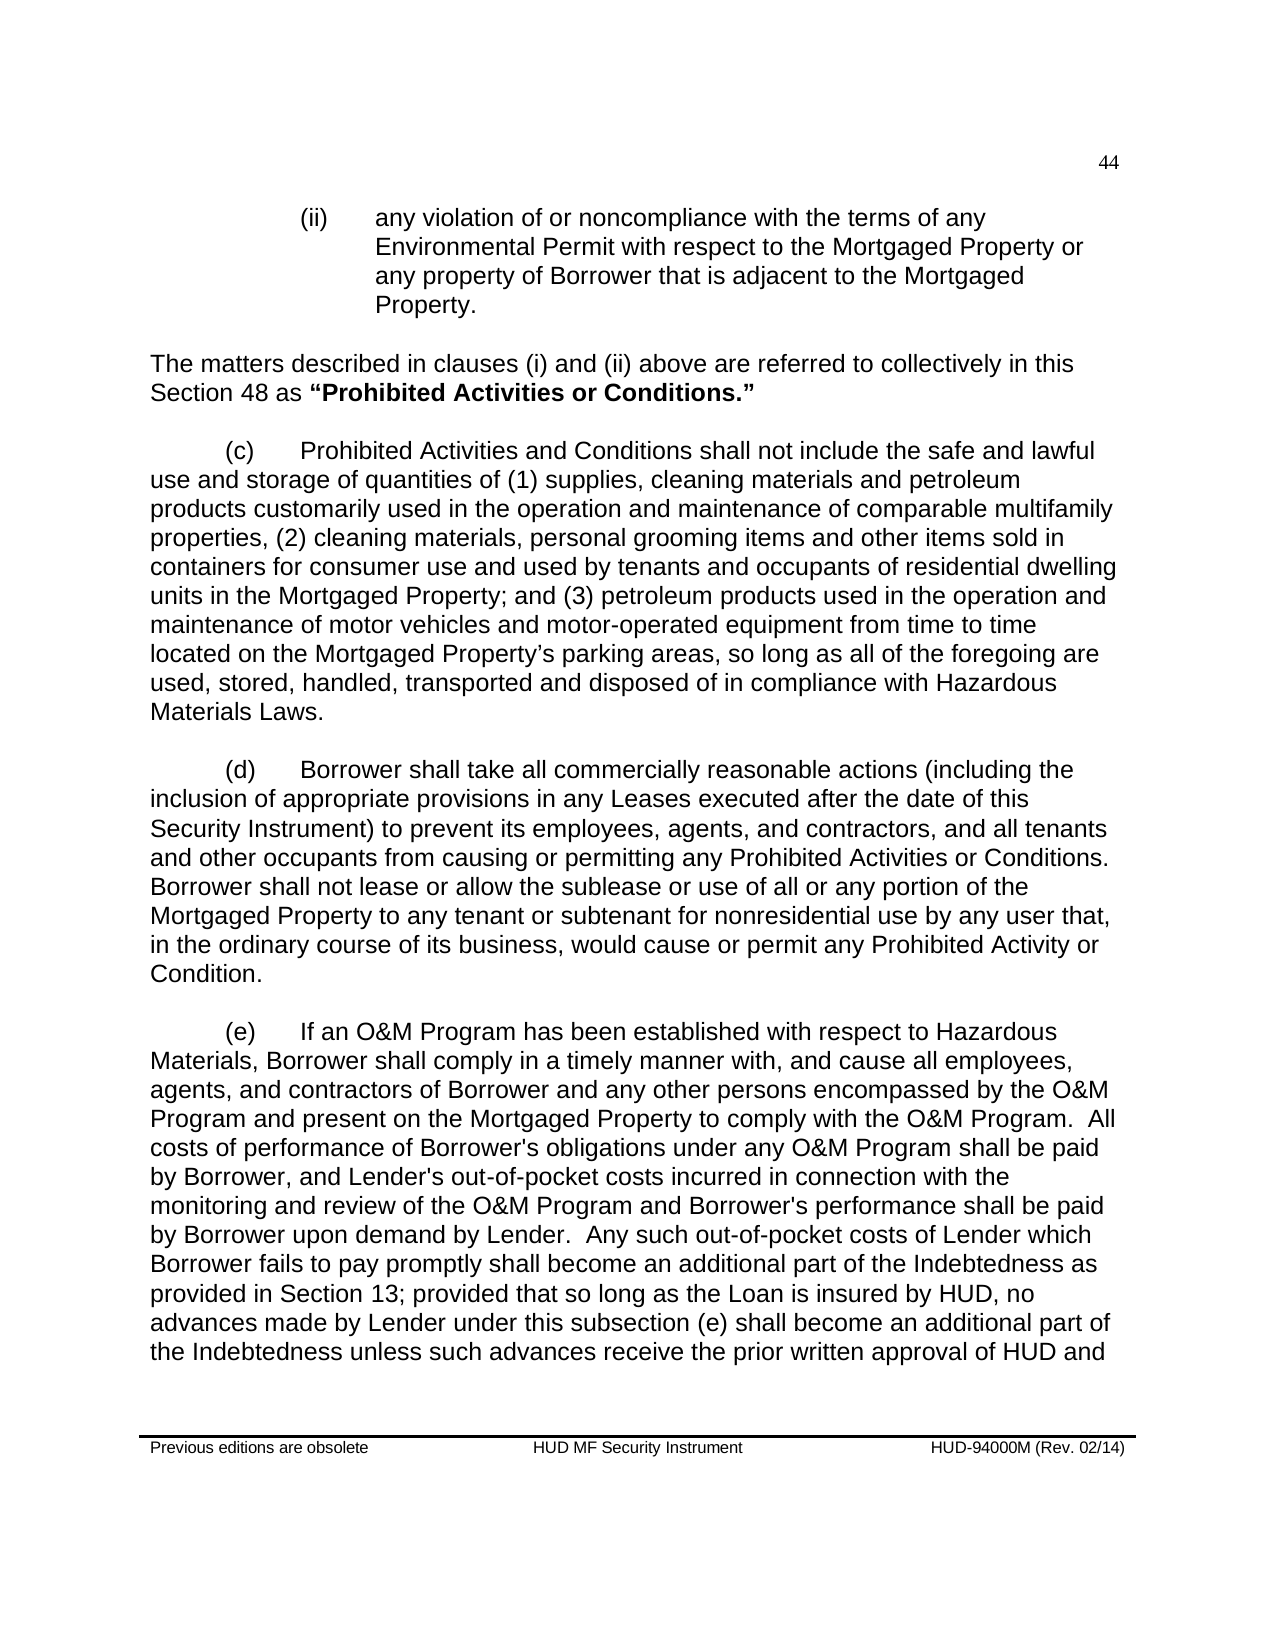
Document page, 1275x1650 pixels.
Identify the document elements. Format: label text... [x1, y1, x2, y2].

text (ii) any violation of or noncompliance with the terms of any Environmental Permit with respect to the Mortgaged Property or any property of Borrower that is adjacent to the Mortgaged Property. [300, 203, 1125, 319]
text (c) Prohibited Activities and Conditions shall not include the safe and lawful use and storage of quantities of (1) supplies, cleaning materials and petroleum products customarily used in the operation and maintenance of comparable multifamily properties, (2) cleaning materials, personal grooming items and other items sold in containers for consumer use and used by tenants and occupants of residential dwelling units in the Mortgaged Property; and (3) petroleum products used in the operation and maintenance of motor vehicles and motor-operated equipment from time to time located on the Mortgaged Property’s parking areas, so long as all of the foregoing are used, stored, handled, transported and disposed of in compliance with Hazardous Materials Laws. [150, 436, 1125, 726]
text The matters described in clauses (i) and (ii) above are referred to collectively in this Section 48 as “Prohibited Activities or Conditions.” [150, 348, 1125, 407]
text (d) Borrower shall take all commercially reasonable actions (including the inclusion of appropriate provisions in any Leases executed after the date of this Security Instrument) to prevent its employees, agents, and contractors, and all tenants and other occupants from causing or permitting any Prohibited Activities or Conditions. Borrower shall not lease or allow the sublease or use of all or any portion of the Mortgaged Property to any tenant or subtenant for nonresidential use by any user that, in the ordinary course of its business, would cause or permit any Prohibited Activity or Condition. [150, 755, 1125, 988]
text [150, 1017, 1125, 1366]
